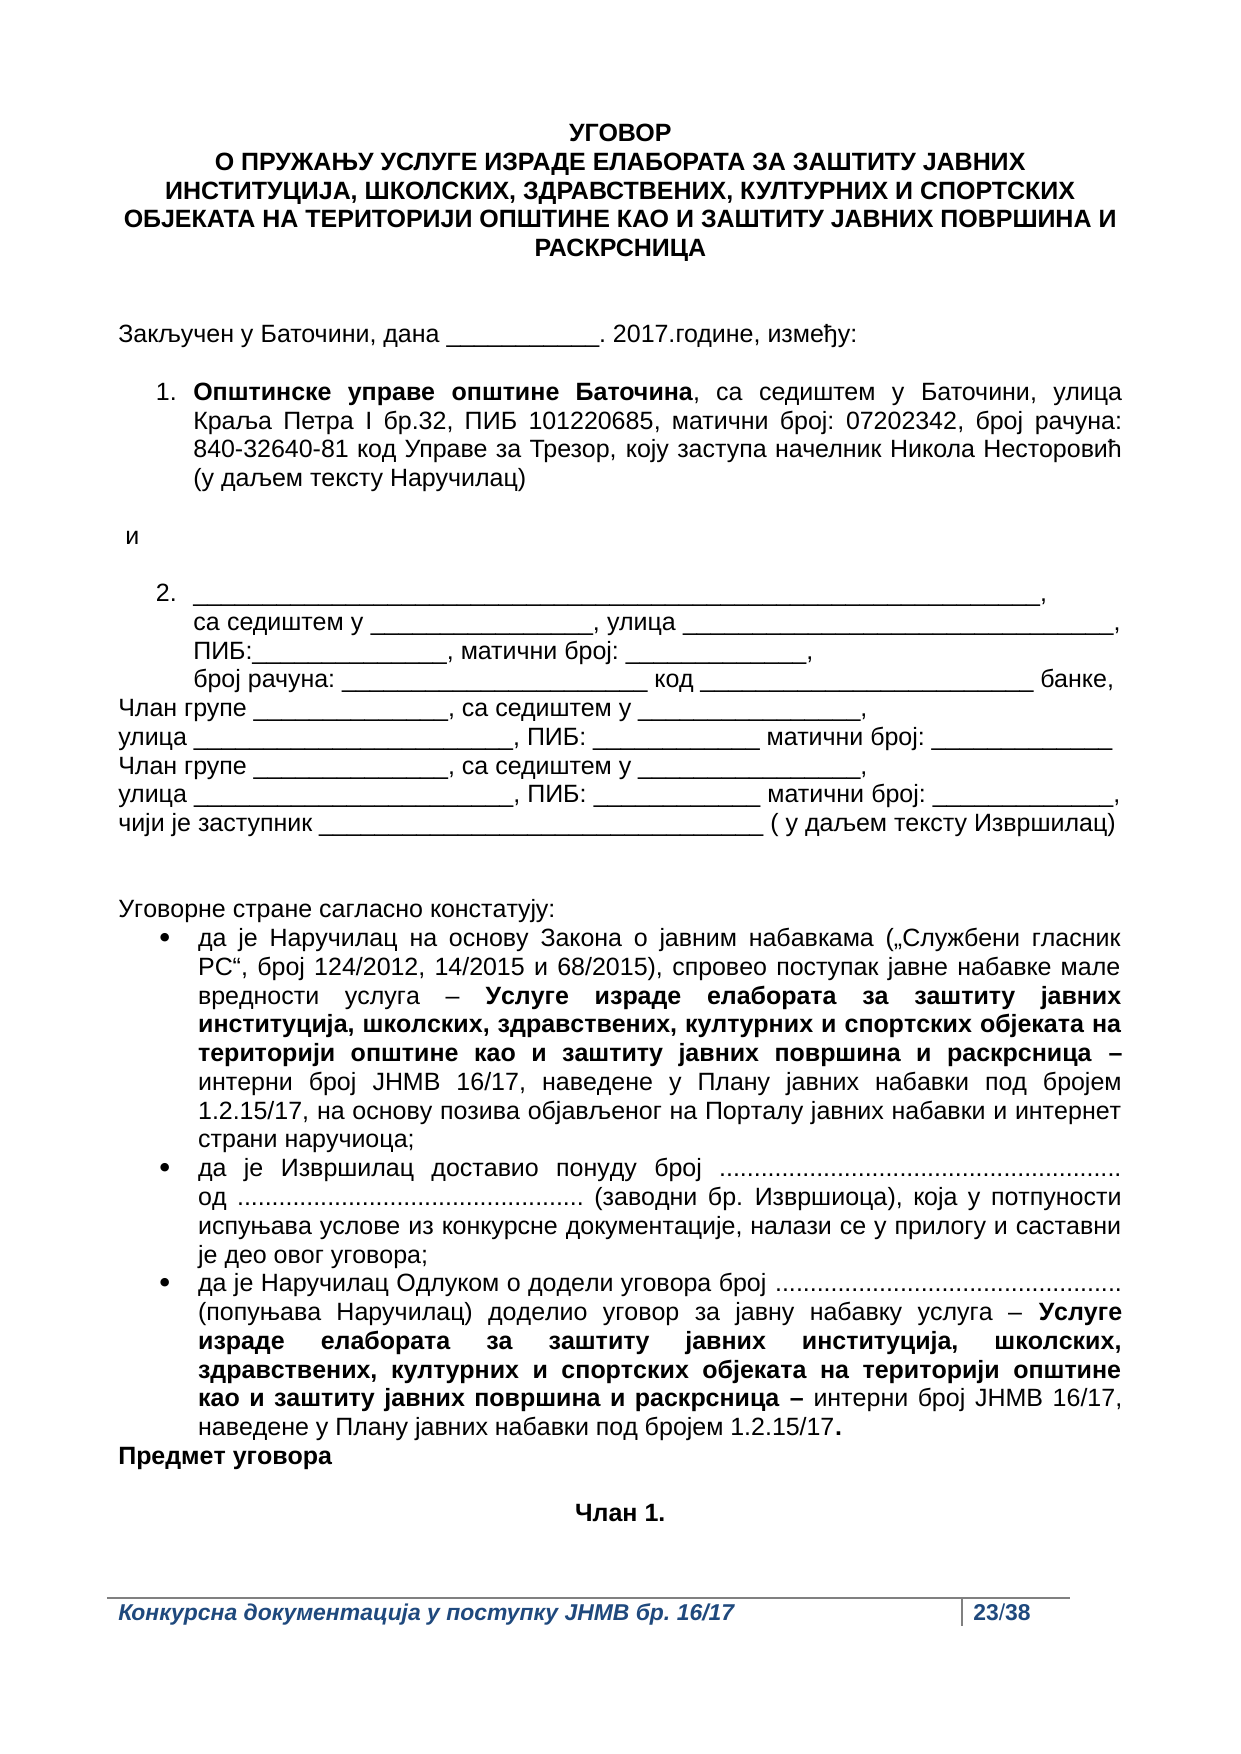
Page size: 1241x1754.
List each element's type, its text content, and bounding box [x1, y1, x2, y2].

list Општинске управе општине Баточина, са седиштем у Баточини, улица Краља Петра I бр.32, ПИБ 101220685, матични број: 07202342, број рачуна: 840-32640-81 код Управе за Трезор, коју заступа начелник Никола Несторовић (у даљем тексту Наручилац) [156, 377, 1122, 492]
list _____________________________________________________________, [156, 578, 1122, 607]
text са седиштем у ________________, улица _______________________________, ПИБ:______________, матични број: _____________, [193, 607, 1122, 664]
text улица _______________________, ПИБ: ____________ матични број: _____________, чији је заступник ________________________________ ( у даљем тексту Извршилац) [118, 779, 1122, 837]
text улица _______________________, ПИБ: ____________ матични број: _____________ [118, 722, 1122, 751]
text Уговорне стране сагласно констатују: [118, 894, 1122, 923]
list да је Наручилац Одлуком о додели уговора број .................................................. (попуњава Наручилац) доделио уговор за јавну набавку услуга – Услуге израде елабората за заштиту јавних институција, школских, здравствених, културних и спортских објеката на територији општине као и заштиту јавних површина и раскрсница – интерни број ЈНМВ 16/17, наведене у Плану јавних набавки под бројем 1.2.15/17. [160, 1268, 1122, 1441]
list да је Извршилац доставио понуду број .......................................................... од .................................................. (заводни бр. Извршиоца), која у потпуности испуњава услове из конкурсне документације, налази се у прилогу и саставни је део овог уговора; [160, 1153, 1122, 1268]
text број рачуна: ______________________ код ________________________ банке, [193, 664, 1122, 693]
text Члан групе ______________, са седиштем у ________________, [118, 751, 1122, 779]
text Члан 1. [118, 1498, 1122, 1527]
text Закључен у Баточини, дана ___________. 2017.године, између: [118, 319, 1122, 348]
list да је Наручилац на основу Закона о јавним набавкама („Службени гласник РС“, број 124/2012, 14/2015 и 68/2015), спровео поступак јавне набавке мале вредности услуга – Услуге израде елабората за заштиту јавних институција, школских, здравствених, културних и спортских објеката на територији општине као и заштиту јавних површина и раскрсница – интерни број ЈНМВ 16/17, наведене у Плану јавних набавки под бројем 1.2.15/17, на основу позива објављеног на Порталу јавних набавки и интернет страни наручиоца; [160, 923, 1122, 1153]
text и [118, 521, 1122, 549]
text Члан групе ______________, са седиштем у ________________, [118, 693, 1122, 722]
text УГОВОР [118, 118, 1122, 147]
text О ПРУЖАЊУ УСЛУГЕ ИЗРАДЕ ЕЛАБОРАТА ЗА ЗАШТИТУ ЈАВНИХ ИНСТИТУЦИЈА, ШКОЛСКИХ, ЗДРАВСТВЕНИХ, КУЛТУРНИХ И СПОРТСКИХ ОБЈЕКАТА НА ТЕРИТОРИЈИ ОПШТИНЕ КАО И ЗАШТИТУ ЈАВНИХ ПОВРШИНА И РАСКРСНИЦА [118, 147, 1122, 262]
text Предмет уговора [118, 1441, 1122, 1470]
